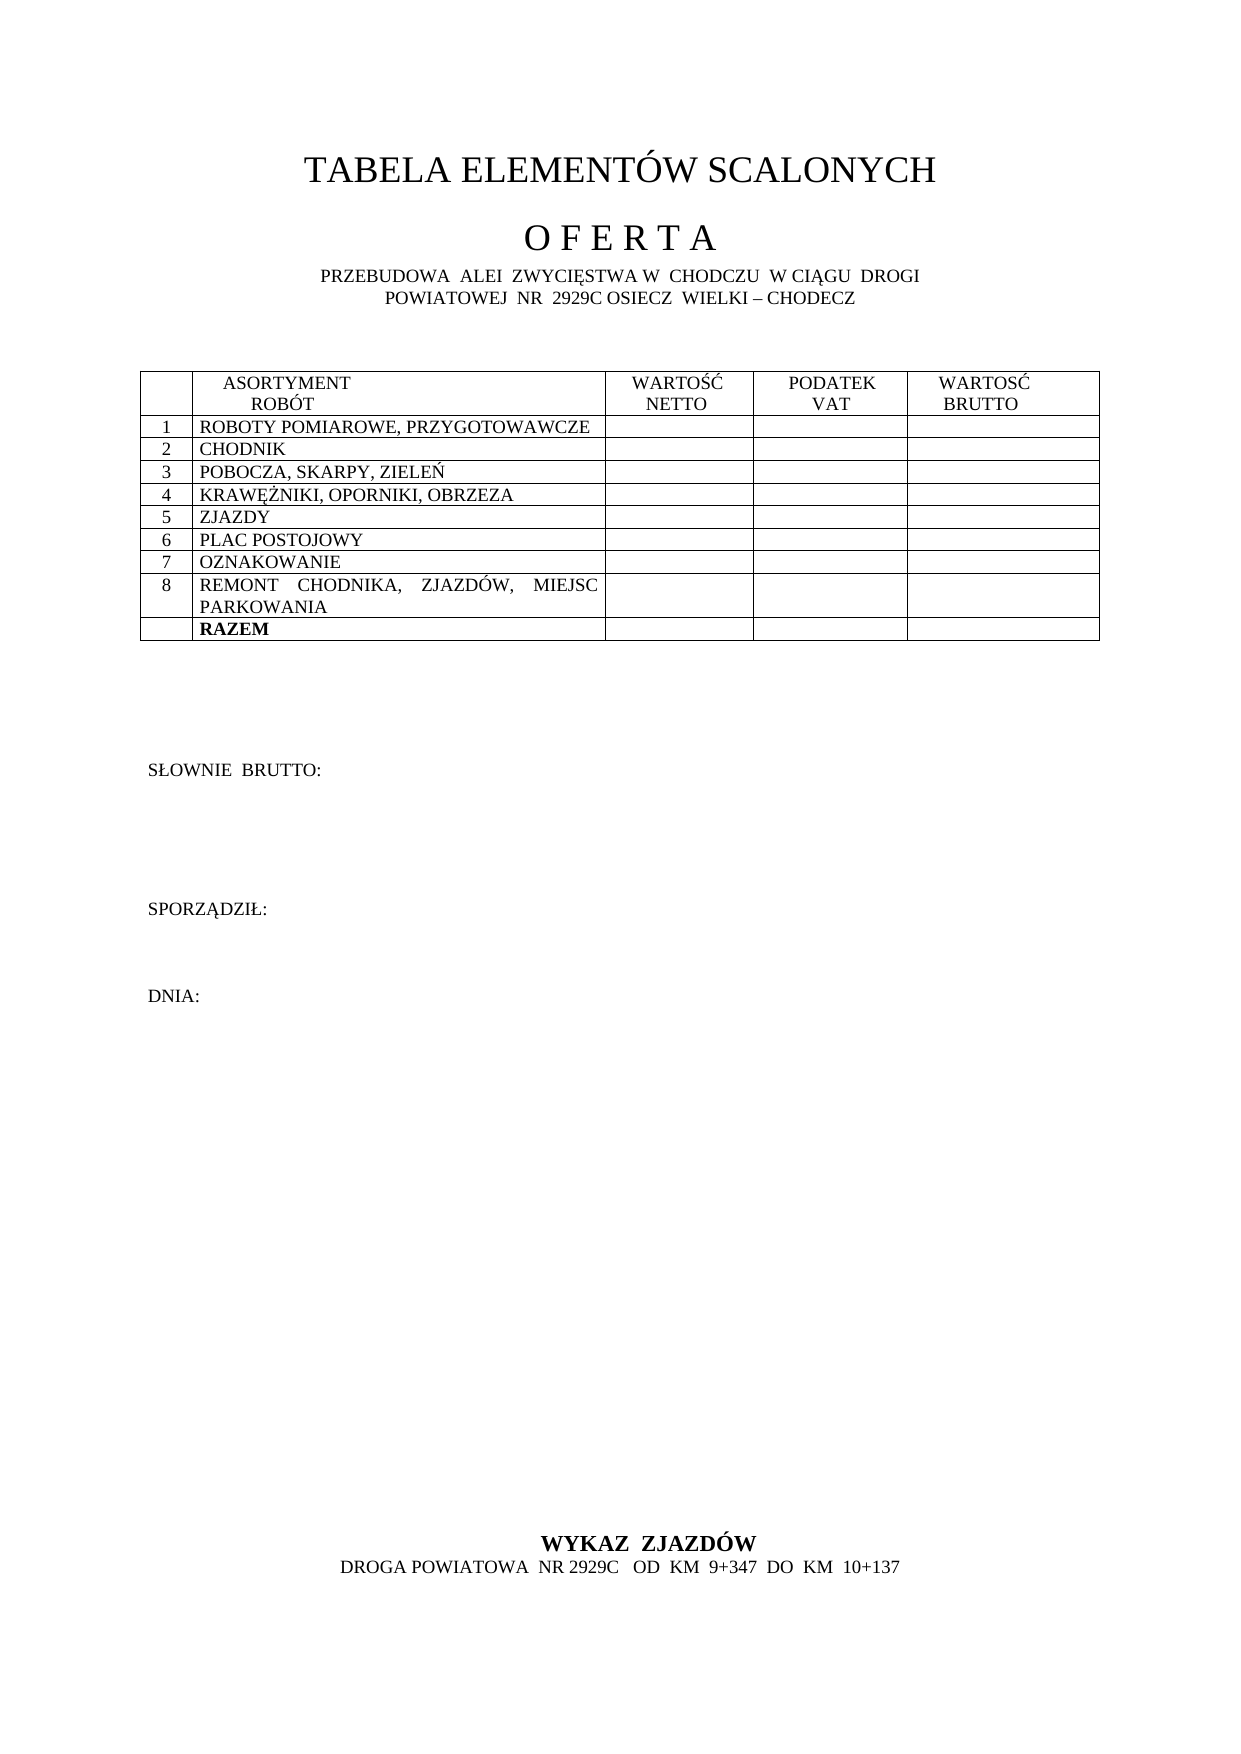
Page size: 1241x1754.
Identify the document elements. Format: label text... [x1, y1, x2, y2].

table_cell 4 [141, 484, 192, 505]
table_cell OZNAKOWANIE [193, 551, 605, 573]
table_cell RAZEM [193, 618, 605, 640]
table_cell 1 [141, 416, 192, 437]
table_cell 8 [141, 574, 192, 617]
table_cell 6 [141, 529, 192, 550]
table_cell [908, 618, 1099, 640]
table_cell [141, 618, 192, 640]
table_cell [606, 484, 753, 505]
table_cell REMONT CHODNIKA, ZJAZDÓW, MIEJSC PARKOWANIA [193, 574, 605, 617]
table_cell 5 [141, 506, 192, 528]
text WYKAZ ZJAZDÓW [148, 1530, 1093, 1556]
table_cell KRAWĘŻNIKI, OPORNIKI, OBRZEZA [193, 484, 605, 505]
table_cell [754, 416, 907, 437]
table_cell [606, 506, 753, 528]
table_cell [908, 461, 1099, 482]
text DNIA: [148, 984, 1093, 1006]
table_cell 3 [141, 461, 192, 482]
table_header WARTOSĆ BRUTTO [908, 372, 1099, 415]
table_cell CHODNIK [193, 438, 605, 460]
table_cell [606, 574, 753, 617]
table_cell [754, 461, 907, 482]
text SŁOWNIE BRUTTO: [148, 759, 1093, 781]
table_cell POBOCZA, SKARPY, ZIELEŃ [193, 461, 605, 482]
table_cell [606, 618, 753, 640]
table_cell [908, 551, 1099, 573]
table_cell 7 [141, 551, 192, 573]
table_cell 2 [141, 438, 192, 460]
table_cell [754, 506, 907, 528]
table_header LP [141, 372, 192, 415]
table_header ASORTYMENT ROBÓT [193, 372, 605, 415]
table_cell ROBOTY POMIAROWE, PRZYGOTOWAWCZE [193, 416, 605, 437]
table_cell PLAC POSTOJOWY [193, 529, 605, 550]
table_cell [908, 416, 1099, 437]
table_cell [908, 506, 1099, 528]
table_cell ZJAZDY [193, 506, 605, 528]
table_cell [754, 551, 907, 573]
table_header PODATEK VAT [754, 372, 907, 415]
table_cell [908, 438, 1099, 460]
table_cell [908, 484, 1099, 505]
table_cell [606, 529, 753, 550]
table_cell [754, 529, 907, 550]
text TABELA ELEMENTÓW SCALONYCH [148, 148, 1093, 191]
table_cell [754, 438, 907, 460]
table_cell [606, 551, 753, 573]
table_cell [606, 416, 753, 437]
table_cell [754, 574, 907, 617]
text PRZEBUDOWA ALEI ZWYCIĘSTWA W CHODCZU W CIĄGU DROGI [148, 265, 1093, 287]
text DROGA POWIATOWA NR 2929C OD KM 9+347 DO KM 10+137 [148, 1556, 1093, 1578]
table_cell [754, 484, 907, 505]
text POWIATOWEJ NR 2929C OSIECZ WIELKI – CHODECZ [148, 287, 1093, 308]
text SPORZĄDZIŁ: [148, 898, 1093, 920]
text O F E R T A [148, 216, 1093, 259]
table_cell [754, 618, 907, 640]
table_cell [606, 438, 753, 460]
table_header WARTOŚĆ NETTO [606, 372, 753, 415]
table_cell [908, 529, 1099, 550]
table_cell [908, 574, 1099, 617]
table_cell [606, 461, 753, 482]
